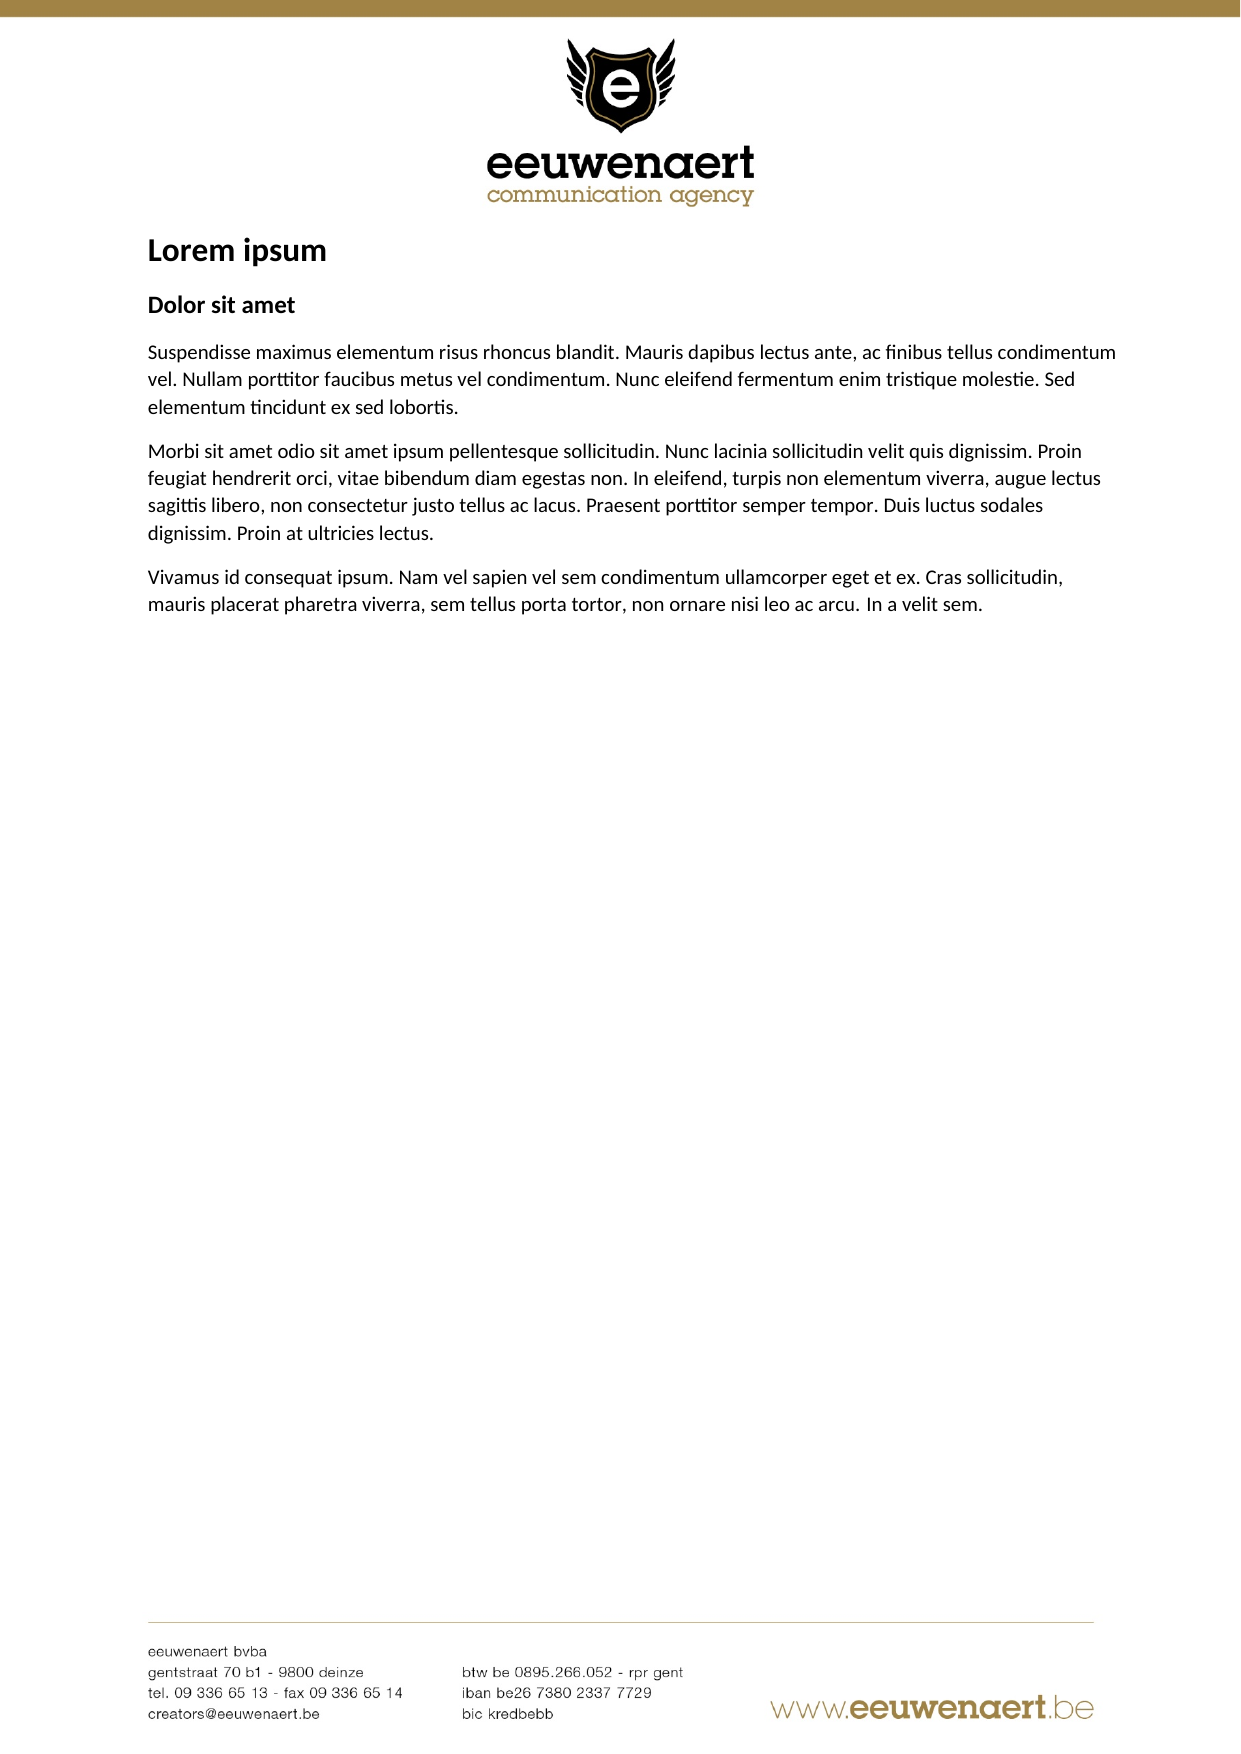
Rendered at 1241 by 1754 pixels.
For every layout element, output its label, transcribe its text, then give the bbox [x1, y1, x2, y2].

picture [0, 0, 1241, 226]
text Lorem ipsum [148, 207, 1122, 269]
text Vivamus id consequat ipsum. Nam vel sapien vel sem condimentum ullamcorper eget et ex. Cras sollicitudin, mauris placerat pharetra viverra, sem tellus porta tortor, non ornare nisi leo ac arcu. In a velit sem. [148, 564, 1122, 617]
picture [0, 1612, 1241, 1754]
text Suspendisse maximus elementum risus rhoncus blandit. Mauris dapibus lectus ante, ac finibus tellus condimentum vel. Nullam porttitor faucibus metus vel condimentum. Nunc eleifend fermentum enim tristique molestie. Sed elementum tincidunt ex sed lobortis. [148, 339, 1122, 419]
text Dolor sit amet [148, 289, 1122, 320]
text Morbi sit amet odio sit amet ipsum pellentesque sollicitudin. Nunc lacinia sollicitudin velit quis dignissim. Proin feugiat hendrerit orci, vitae bibendum diam egestas non. In eleifend, turpis non elementum viverra, augue lectus sagittis libero, non consectetur justo tellus ac lacus. Praesent porttitor semper tempor. Duis luctus sodales dignissim. Proin at ultricies lectus. [148, 438, 1122, 546]
